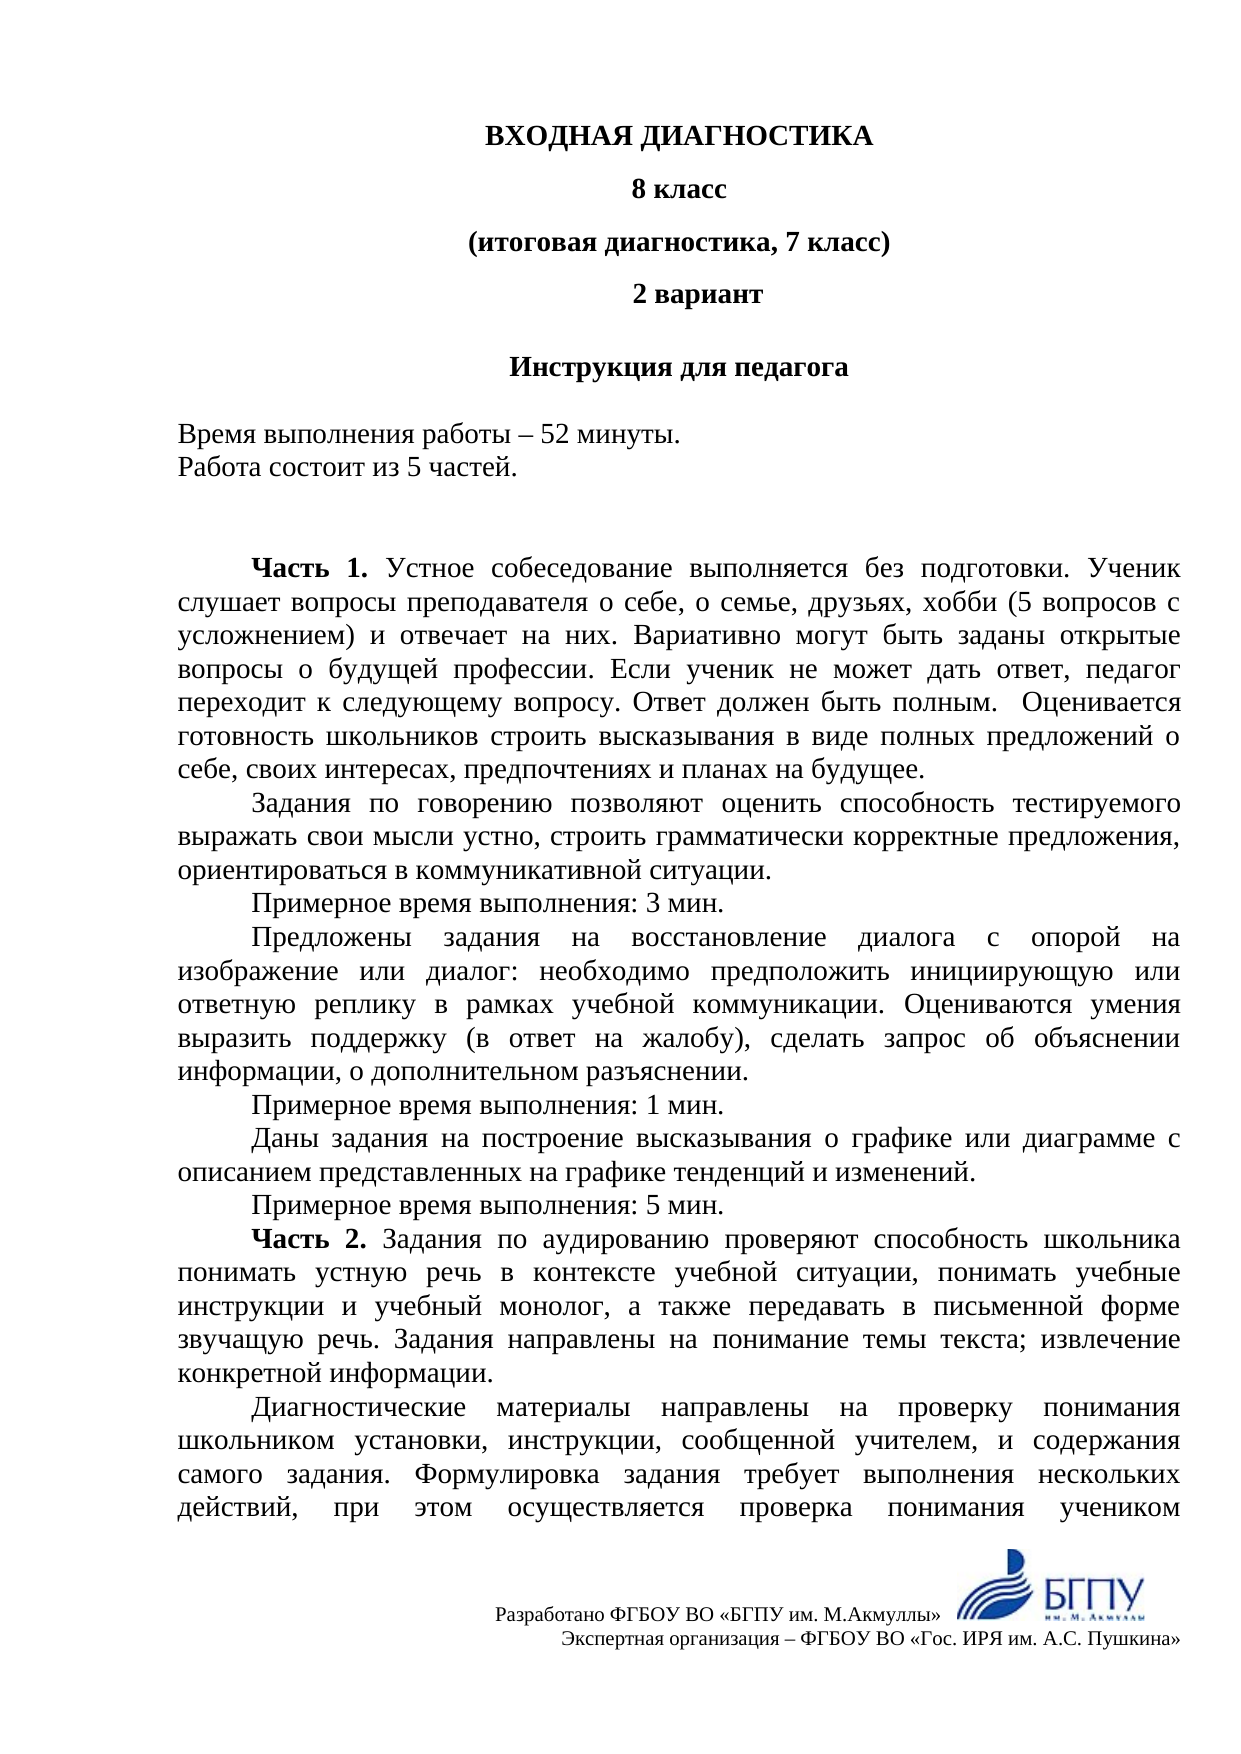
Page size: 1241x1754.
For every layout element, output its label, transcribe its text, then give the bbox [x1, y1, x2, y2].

text Часть 2. Задания по аудированию проверяют способность школьника понимать устную речь в контексте учебной ситуации, понимать учебные инструкции и учебный монолог, а также передавать в письменной форме звучащую речь. Задания направлены на понимание темы текста; извлечение конкретной информации. [177, 1221, 1181, 1389]
text (итоговая диагностика, 7 класс) [177, 224, 1181, 257]
text Даны задания на построение высказывания о графике или диаграмме с описанием представленных на графике тенденций и изменений. [177, 1120, 1181, 1187]
text Часть 1. Устное собеседование выполняется без подготовки. Ученик слушает вопросы преподавателя о себе, о семье, друзьях, хобби (5 вопросов с усложнением) и отвечает на них. Вариативно могут быть заданы открытые вопросы о будущей профессии. Если ученик не может дать ответ, педагог переходит к следующему вопросу. Ответ должен быть полным. Оценивается готовность школьников строить высказывания в виде полных предложений о себе, своих интересах, предпочтениях и планах на будущее. [177, 550, 1181, 785]
text Примерное время выполнения: 5 мин. [177, 1187, 1181, 1221]
text Работа состоит из 5 частей. [177, 449, 1181, 483]
text 8 класс [177, 171, 1181, 204]
text Время выполнения работы – 52 минуты. [177, 416, 1181, 449]
text Предложены задания на восстановление диалога с опорой на изображение или диалог: необходимо предположить инициирующую или ответную реплику в рамках учебной коммуникации. Оцениваются умения выразить поддержку (в ответ на жалобу), сделать запрос об объяснении информации, о дополнительном разъяснении. [177, 919, 1181, 1087]
text Примерное время выполнения: 1 мин. [177, 1087, 1181, 1120]
picture [957, 1549, 1145, 1621]
text ВХОДНАЯ ДИАГНОСТИКА [177, 118, 1181, 152]
text 2 вариант [214, 277, 1181, 310]
text Задания по говорению позволяют оценить способность тестируемого выражать свои мысли устно, строить грамматически корректные предложения, ориентироваться в коммуникативной ситуации. [177, 785, 1181, 886]
text Примерное время выполнения: 3 мин. [177, 886, 1181, 919]
text Инструкция для педагога [177, 349, 1181, 382]
